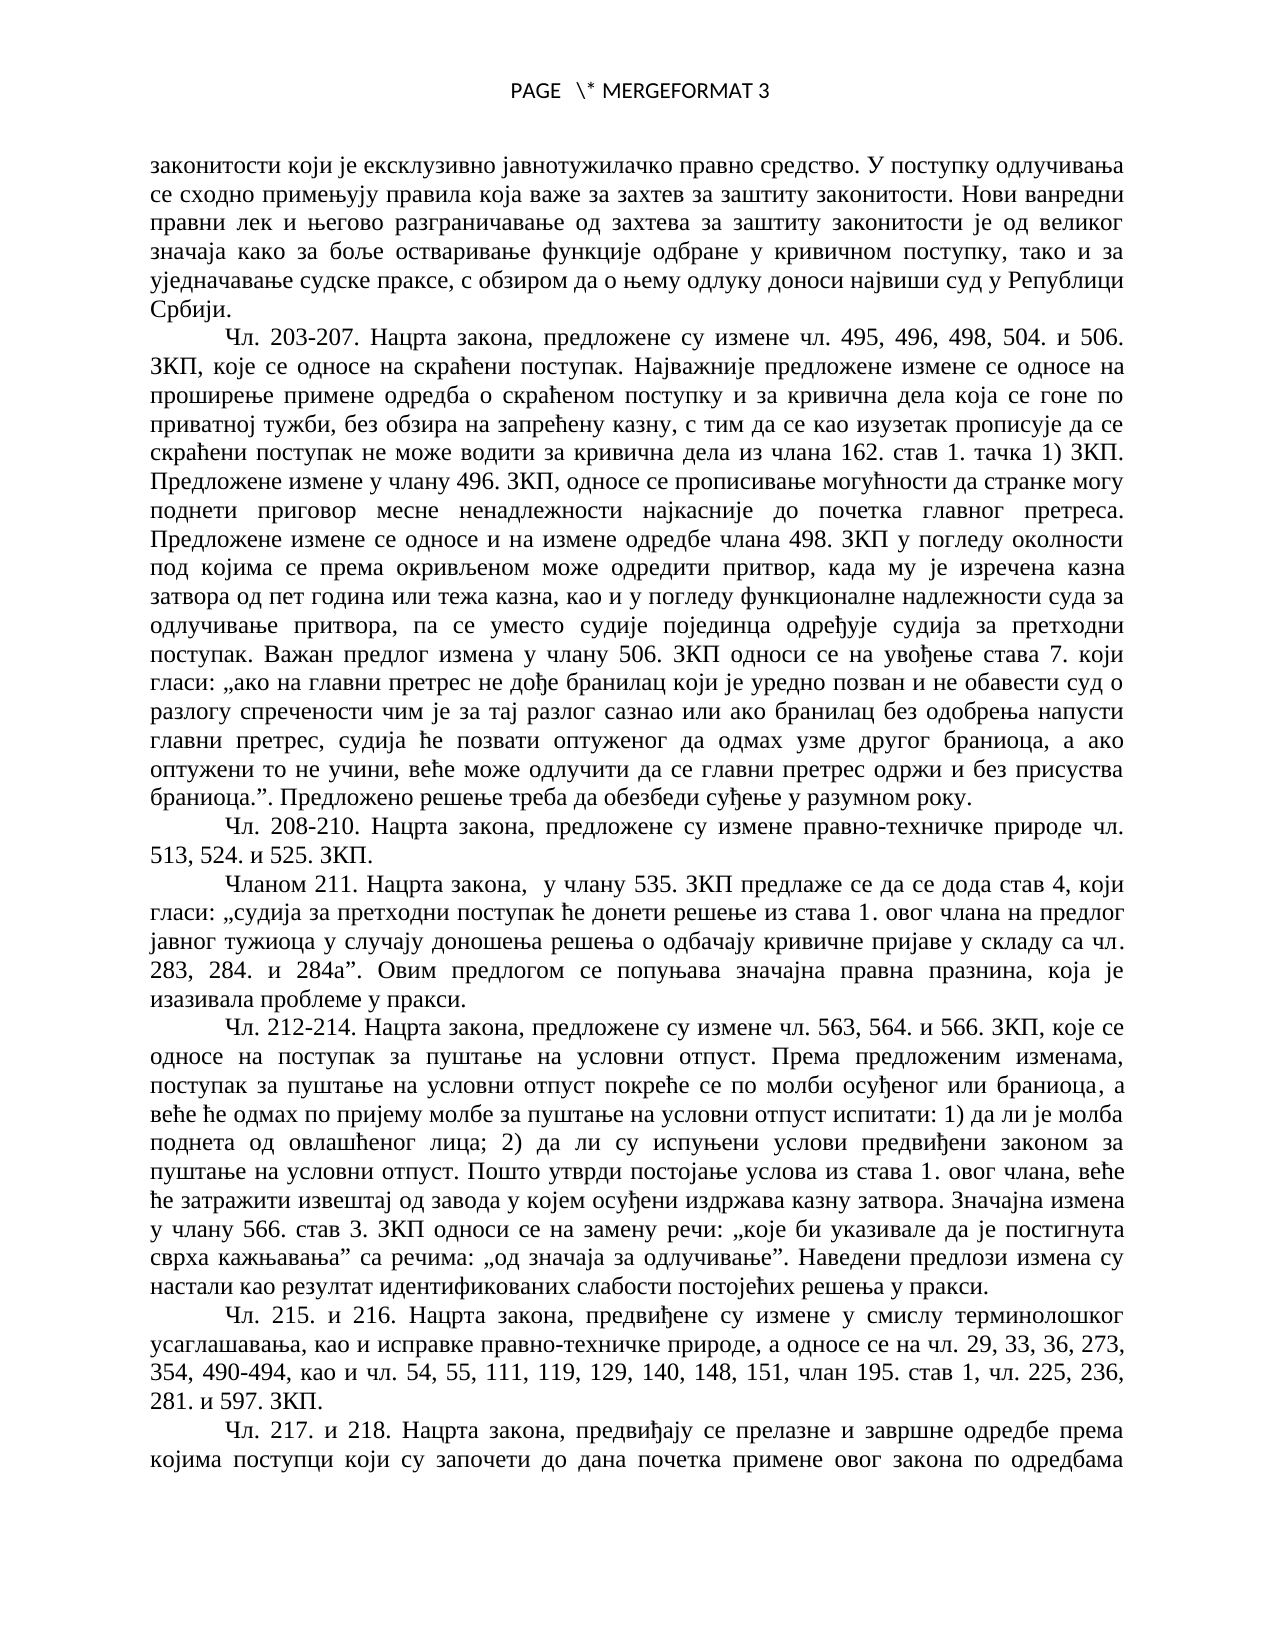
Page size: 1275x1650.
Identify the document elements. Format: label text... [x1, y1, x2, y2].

text Чл. 208-210. Нацрта закона, предложене су измене правно-техничке природе чл. 513, 524. и 525. ЗКП. [150, 811, 1125, 869]
text Чланом 211. Нацрта закона, у члану 535. ЗКП предлаже се да се дода став 4, који гласи: „судија за претходни поступак ће донети решење из става 1. овог члана на предлог јавног тужиоца у случају доношења решења о одбачају кривичне пријаве у складу са чл. 283, 284. и 284а”. Овим предлогом се попуњава значајна правна празнина, која је изазивала проблеме у пракси. [150, 869, 1125, 1012]
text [150, 150, 1125, 322]
text Чл. 215. и 216. Нацрта закона, предвиђене су измене у смислу терминолошког усаглашавања, као и исправке правно-техничке природе, а односе се на чл. 29, 33, 36, 273, 354, 490-494, као и чл. 54, 55, 111, 119, 129, 140, 148, 151, члан 195. став 1, чл. 225, 236, 281. и 597. ЗКП. [150, 1300, 1125, 1415]
text Чл. 212-214. Нацрта закона, предложене су измене чл. 563, 564. и 566. ЗКП, које се односе на поступак за пуштање на условни отпуст. Према предложеним изменама, поступак за пуштање на условни отпуст покреће се по молби осуђеног или браниоца, а веће ће одмах по пријему молбе за пуштање на условни отпуст испитати: 1) да ли је молба поднета од овлашћеног лица; 2) да ли су испуњени услови предвиђени законом за пуштање на условни отпуст. Пошто утврди постојање услова из става 1. овог члана, веће ће затражити извештај од завода у којем осуђени издржава казну затвора. Значајна измена у члану 566. став 3. ЗКП односи се на замену речи: „које би указивале да је постигнута сврха кажњавања” са речима: „од значаја за одлучивање”. Наведени предлози измена су настали као резултат идентификованих слабости постојећих решења у пракси. [150, 1012, 1125, 1300]
text Чл. 203-207. Нацрта закона, предложене су измене чл. 495, 496, 498, 504. и 506. ЗКП, које се односе на скраћени поступак. Најважније предложене измене се односе на проширење примене одредба о скраћеном поступку и за кривична дела која се гоне по приватној тужби, без обзира на запрећену казну, с тим да се као изузетак прописује да се скраћени поступак не може водити за кривична дела из члана 162. став 1. тачка 1) ЗКП. Предложене измене у члану 496. ЗКП, односе се прописивање могућности да странке могу поднети приговор месне ненадлежности најкасније до почетка главног претреса. Предложене измене се односе и на измене одредбе члана 498. ЗКП у погледу околности под којима се према окривљеном може одредити притвор, када му је изречена казна затвора од пет година или тежа казна, као и у погледу функционалне надлежности суда за одлучивање притвора, па се уместо судије појединца одређује судија за претходни поступак. Важан предлог измена у члану 506. ЗКП односи се на увођење става 7. који гласи: „ако на главни претрес не дође бранилац који је уредно позван и не обавести суд о разлогу спречености чим је за тај разлог сазнао или ако бранилац без одобрења напусти главни претрес, судија ће позвати оптуженог да одмах узме другог браниоца, а ако оптужени то не учини, веће може одлучити да се главни претрес одржи и без присуства браниоца.”. Предложено решење треба да обезбеди суђење у разумном року. [150, 322, 1125, 811]
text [150, 1415, 1125, 1472]
